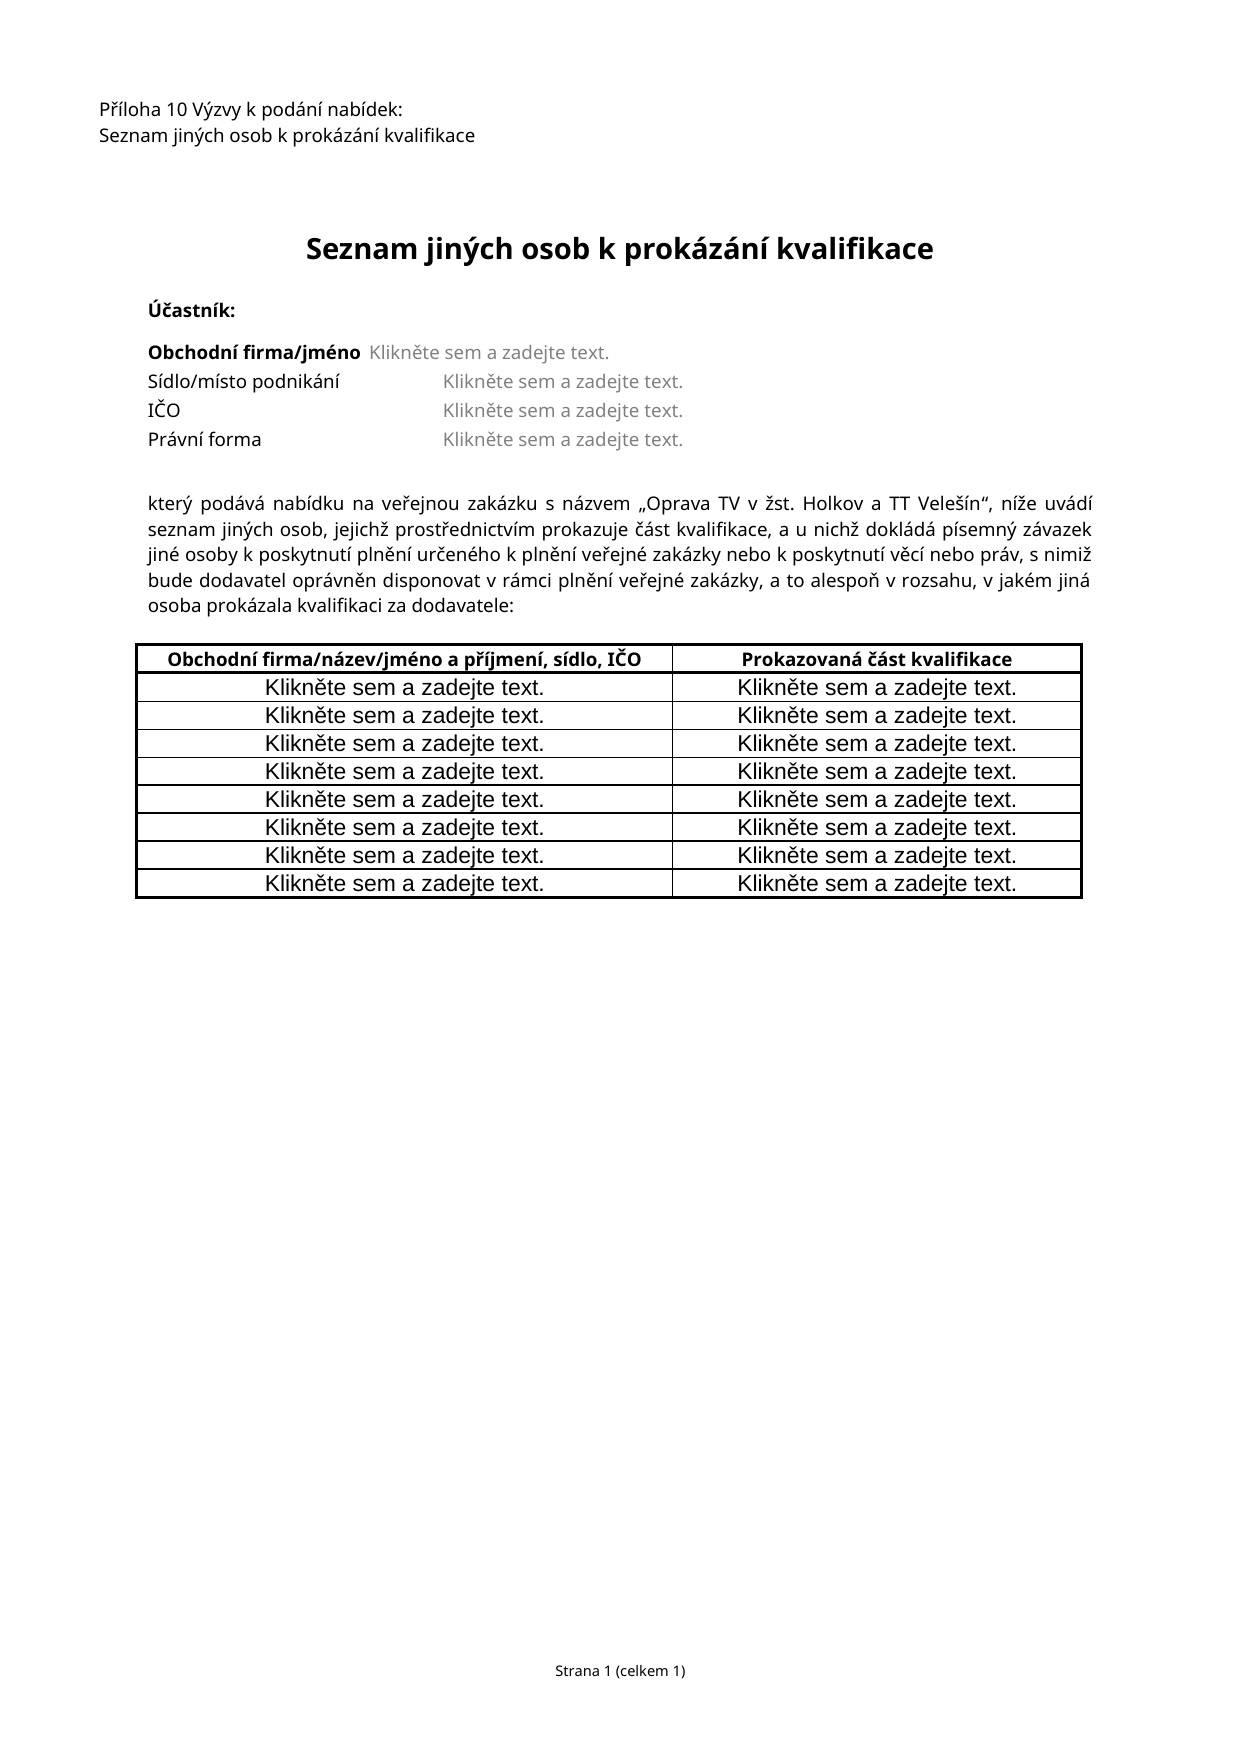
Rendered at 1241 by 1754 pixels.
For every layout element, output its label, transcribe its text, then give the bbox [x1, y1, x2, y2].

text Účastník: [148, 293, 1093, 324]
text IČO [148, 394, 1093, 423]
text který podává nabídku na veřejnou zakázku s názvem „Oprava TV v žst. Holkov a TT Velešín“, níže uvádí seznam jiných osob, jejichž prostřednictvím prokazuje část kvalifikace, a u nichž dokládá písemný závazek jiné osoby k poskytnutí plnění určeného k plnění veřejné zakázky nebo k poskytnutí věcí nebo práv, s nimiž bude dodavatel oprávněn disponovat v rámci plnění veřejné zakázky, a to alespoň v rozsahu, v jakém jiná osoba prokázala kvalifikaci za dodavatele: [148, 490, 1093, 618]
table_header Prokazovaná část kvalifikace [673, 646, 1080, 671]
text Právní forma [148, 423, 1093, 452]
table_header Obchodní firma/název/jméno a příjmení, sídlo, IČO [138, 646, 672, 671]
text Sídlo/místo podnikání [148, 365, 1093, 394]
title Seznam jiných osob k prokázání kvalifikace [148, 228, 1093, 268]
text Obchodní firma/jméno [148, 336, 1093, 365]
